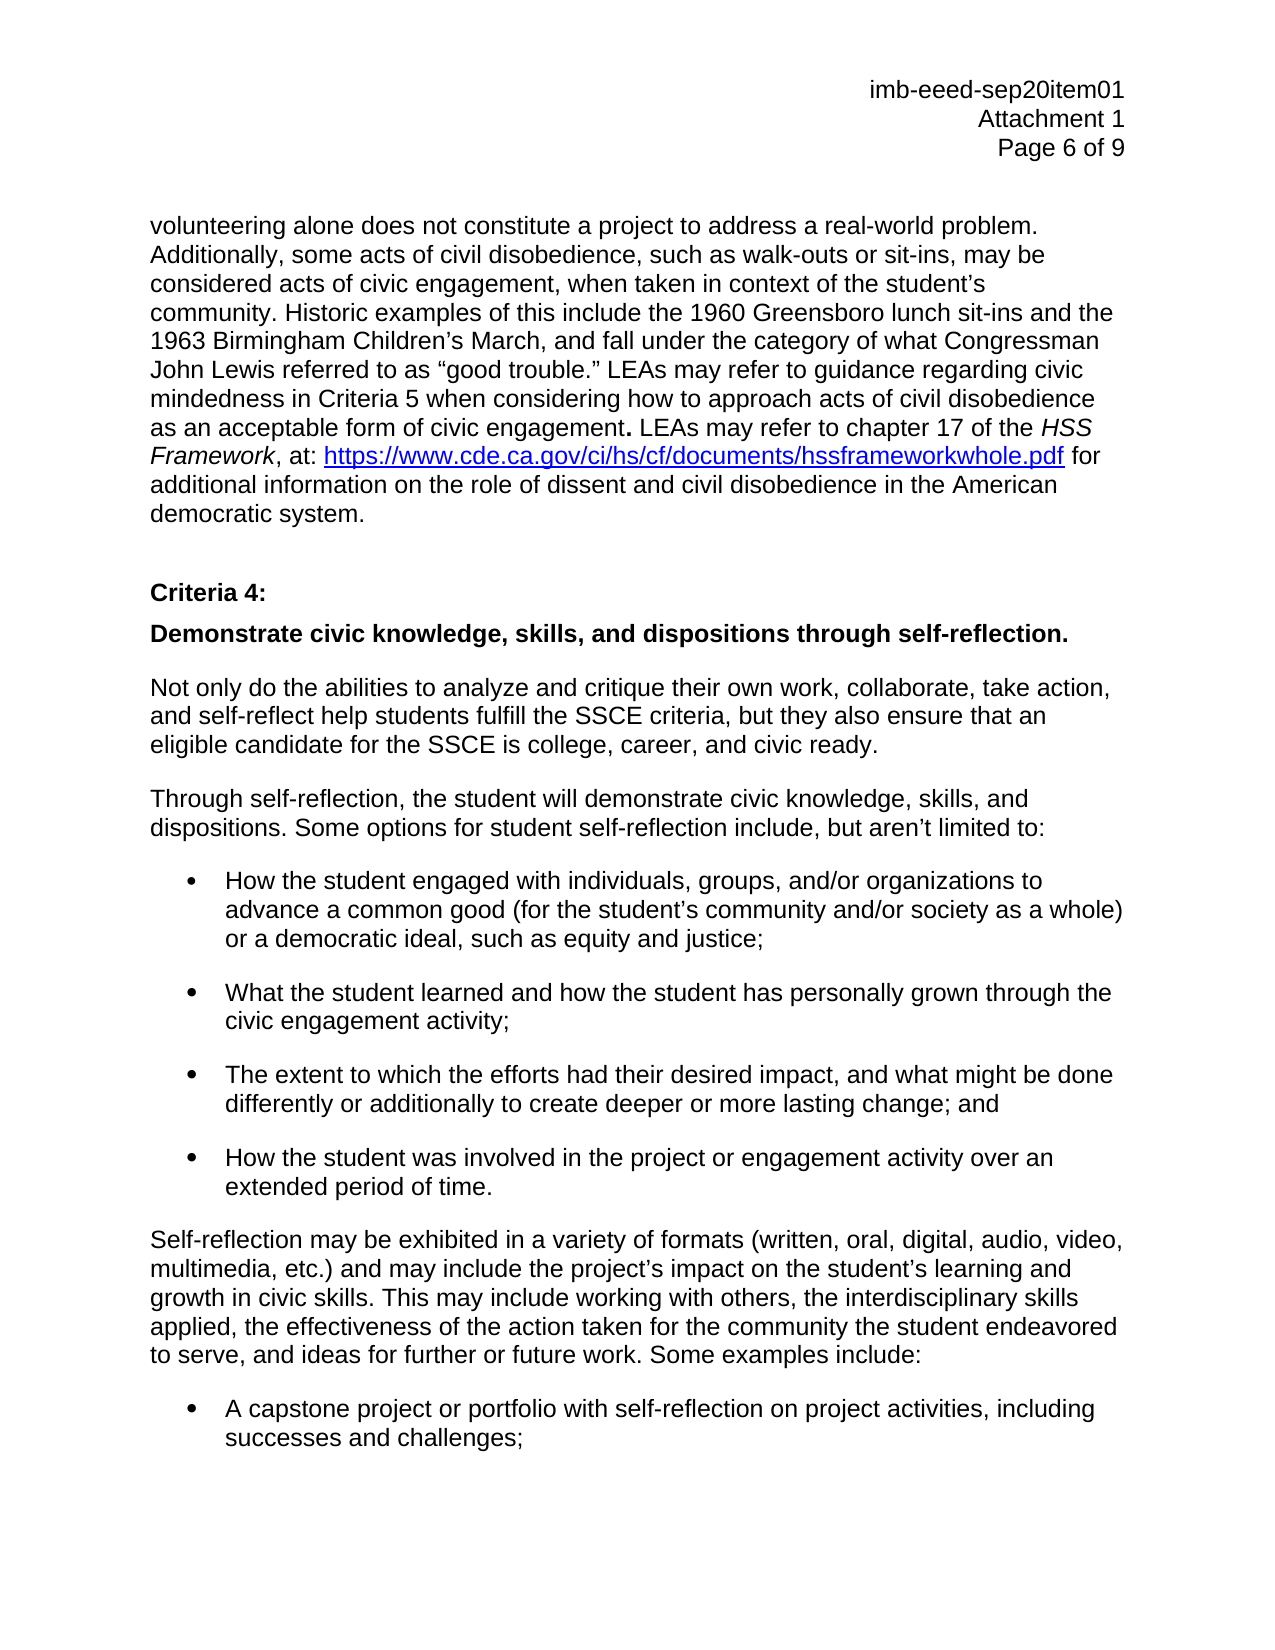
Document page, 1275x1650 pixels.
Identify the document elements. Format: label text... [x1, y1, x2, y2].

list The extent to which the efforts had their desired impact, and what might be done differently or additionally to create deeper or more lasting change; and [187, 1060, 1125, 1118]
text Through self-reflection, the student will demonstrate civic knowledge, skills, and dispositions. Some options for student self-reflection include, but aren’t limited to: [150, 784, 1125, 841]
text Demonstrate civic knowledge, skills, and dispositions through self-reflection. [150, 619, 1125, 647]
list How the student engaged with individuals, groups, and/or organizations to advance a common good (for the student’s community and/or society as a whole) or a democratic ideal, such as equity and justice; [187, 866, 1125, 952]
text Not only do the abilities to analyze and critique their own work, collaborate, take action, and self-reflect help students fulfill the SSCE criteria, but they also ensure that an eligible candidate for the SSCE is college, career, and civic ready. [150, 672, 1125, 759]
text volunteering alone does not constitute a project to address a real-world problem. Additionally, some acts of civil disobedience, such as walk-outs or sit-ins, may be considered acts of civic engagement, when taken in context of the student’s community. Historic examples of this include the 1960 Greensboro lunch sit-ins and the 1963 Birmingham Children’s March, and fall under the category of what Congressman John Lewis referred to as “good trouble.” LEAs may refer to guidance regarding civic mindedness in Criteria 5 when considering how to approach acts of civil disobedience as an acceptable form of civic engagement. LEAs may refer to chapter 17 of the HSS Framework, at: https://www.cde.ca.gov/ci/hs/cf/documents/hssframeworkwhole.pdf for additional information on the role of dissent and civil disobedience in the American democratic system. [150, 211, 1116, 527]
list How the student was involved in the project or engagement activity over an extended period of time. [187, 1143, 1125, 1200]
list A capstone project or portfolio with self-reflection on project activities, including successes and challenges; [187, 1394, 1125, 1452]
text Self-reflection may be exhibited in a variety of formats (written, oral, digital, audio, video, multimedia, etc.) and may include the project’s impact on the student’s learning and growth in civic skills. This may include working with others, the interdisciplinary skills applied, the effectiveness of the action taken for the community the student endeavored to serve, and ideas for further or future work. Some examples include: [150, 1225, 1125, 1369]
list What the student learned and how the student has personally grown through the civic engagement activity; [187, 977, 1125, 1035]
subtitle Criteria 4: [150, 577, 1125, 606]
